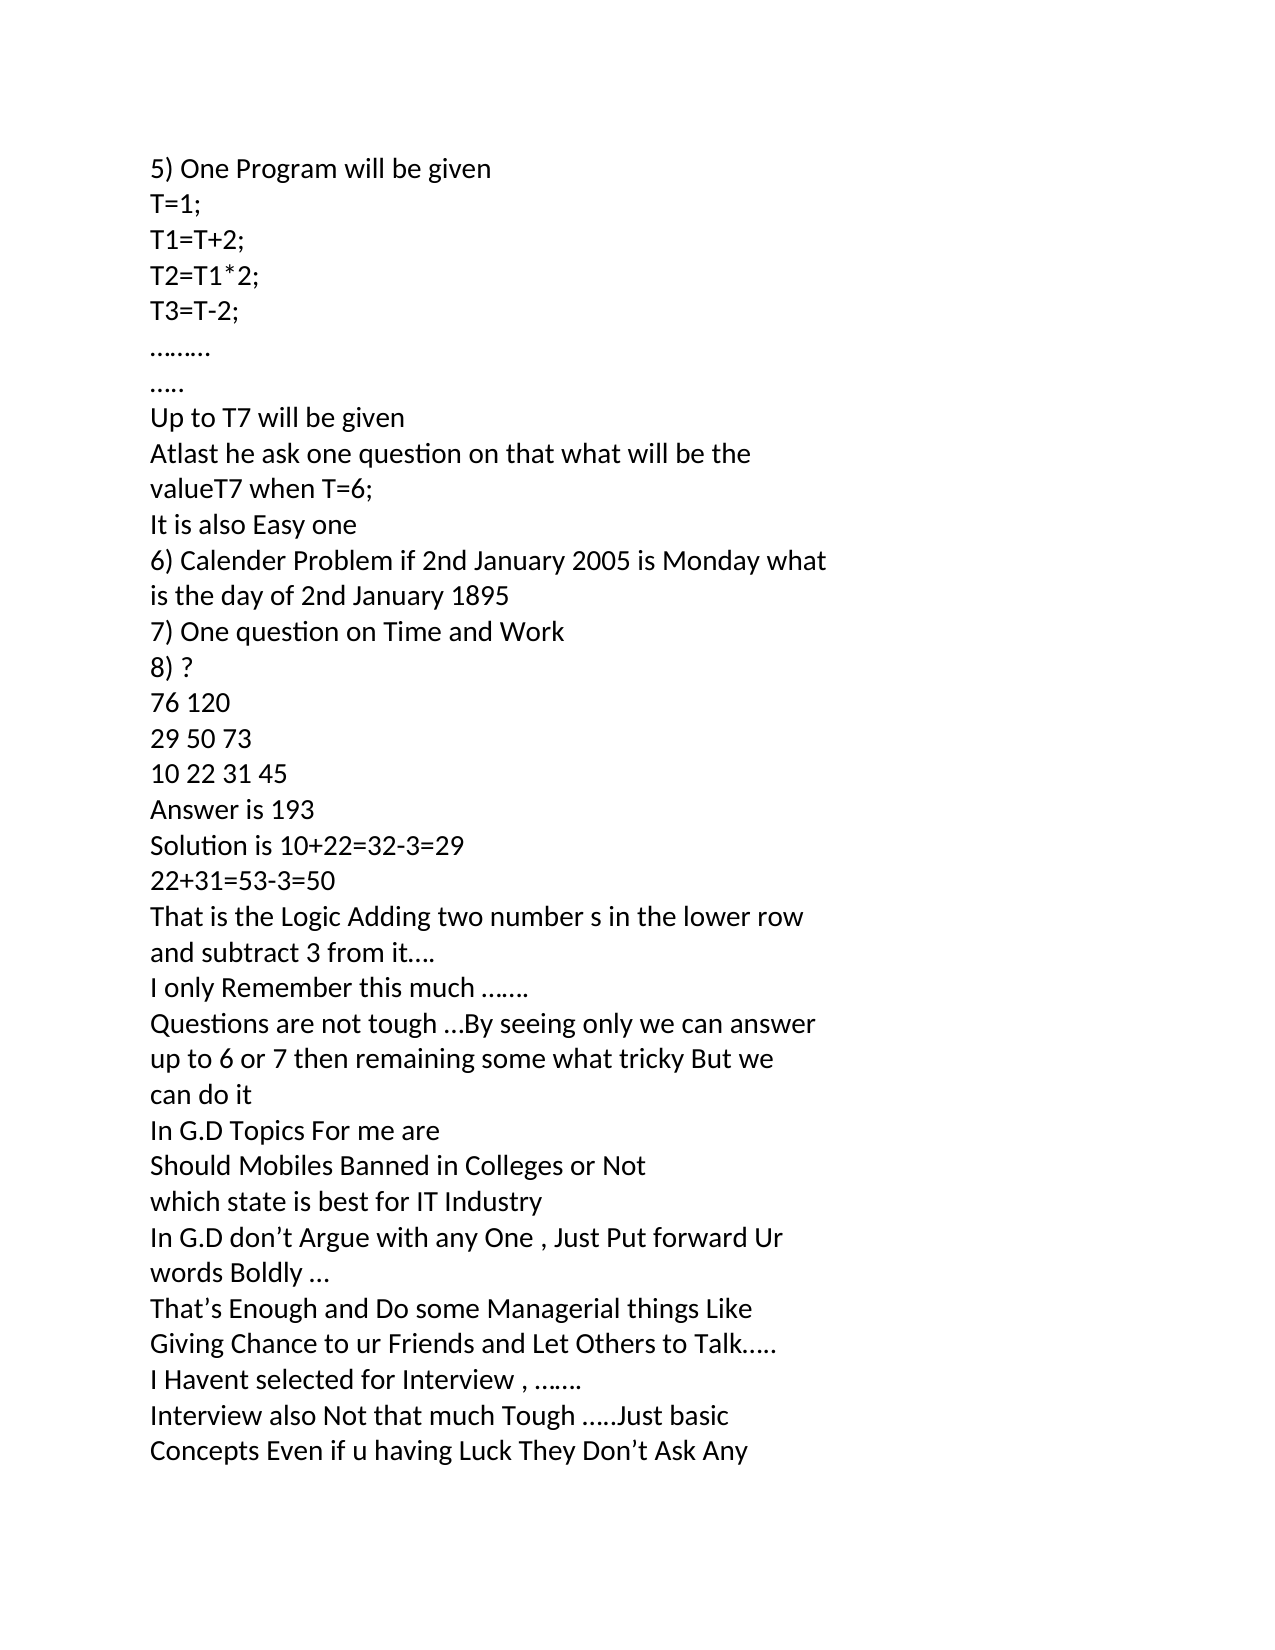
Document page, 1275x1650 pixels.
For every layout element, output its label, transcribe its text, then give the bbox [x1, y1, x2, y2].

text T1=T+2; [150, 221, 1125, 257]
text and subtract 3 from it…. [150, 934, 1125, 969]
text T2=T1*2; [150, 257, 1125, 292]
text up to 6 or 7 then remaining some what tricky But we [150, 1041, 1125, 1076]
text In G.D don’t Argue with any One , Just Put forward Ur [150, 1219, 1125, 1254]
text is the day of 2nd January 1895 [150, 577, 1125, 613]
text 76 120 [150, 684, 1125, 720]
text words Boldly … [150, 1254, 1125, 1290]
text valueT7 when T=6; [150, 471, 1125, 506]
text 22+31=53-3=50 [150, 862, 1125, 898]
text 7) One question on Time and Work [150, 613, 1125, 649]
text 29 50 73 [150, 720, 1125, 756]
text I only Remember this much ……. [150, 969, 1125, 1005]
text Up to T7 will be given [150, 399, 1125, 435]
text 6) Calender Problem if 2nd January 2005 is Monday what [150, 542, 1125, 577]
text Concepts Even if u having Luck They Don’t Ask Any [150, 1432, 1125, 1468]
text It is also Easy one [150, 506, 1125, 542]
text ……… [150, 328, 1125, 364]
text 10 22 31 45 [150, 756, 1125, 791]
text T=1; [150, 186, 1125, 221]
text That is the Logic Adding two number s in the lower row [150, 898, 1125, 934]
text T3=T-2; [150, 292, 1125, 328]
text which state is best for IT Industry [150, 1183, 1125, 1219]
text That’s Enough and Do some Managerial things Like [150, 1290, 1125, 1326]
text Questions are not tough …By seeing only we can answer [150, 1005, 1125, 1041]
text 5) One Program will be given [150, 150, 1125, 186]
text Solution is 10+22=32-3=29 [150, 827, 1125, 862]
text Giving Chance to ur Friends and Let Others to Talk….. [150, 1326, 1125, 1361]
text Answer is 193 [150, 791, 1125, 827]
text 8) ? [150, 649, 1125, 684]
text I Havent selected for Interview , ……. [150, 1361, 1125, 1397]
text In G.D Topics For me are [150, 1112, 1125, 1147]
text can do it [150, 1076, 1125, 1112]
text Interview also Not that much Tough …..Just basic [150, 1397, 1125, 1432]
text ….. [150, 364, 1125, 399]
text Atlast he ask one question on that what will be the [150, 435, 1125, 471]
text Should Mobiles Banned in Colleges or Not [150, 1147, 1125, 1183]
